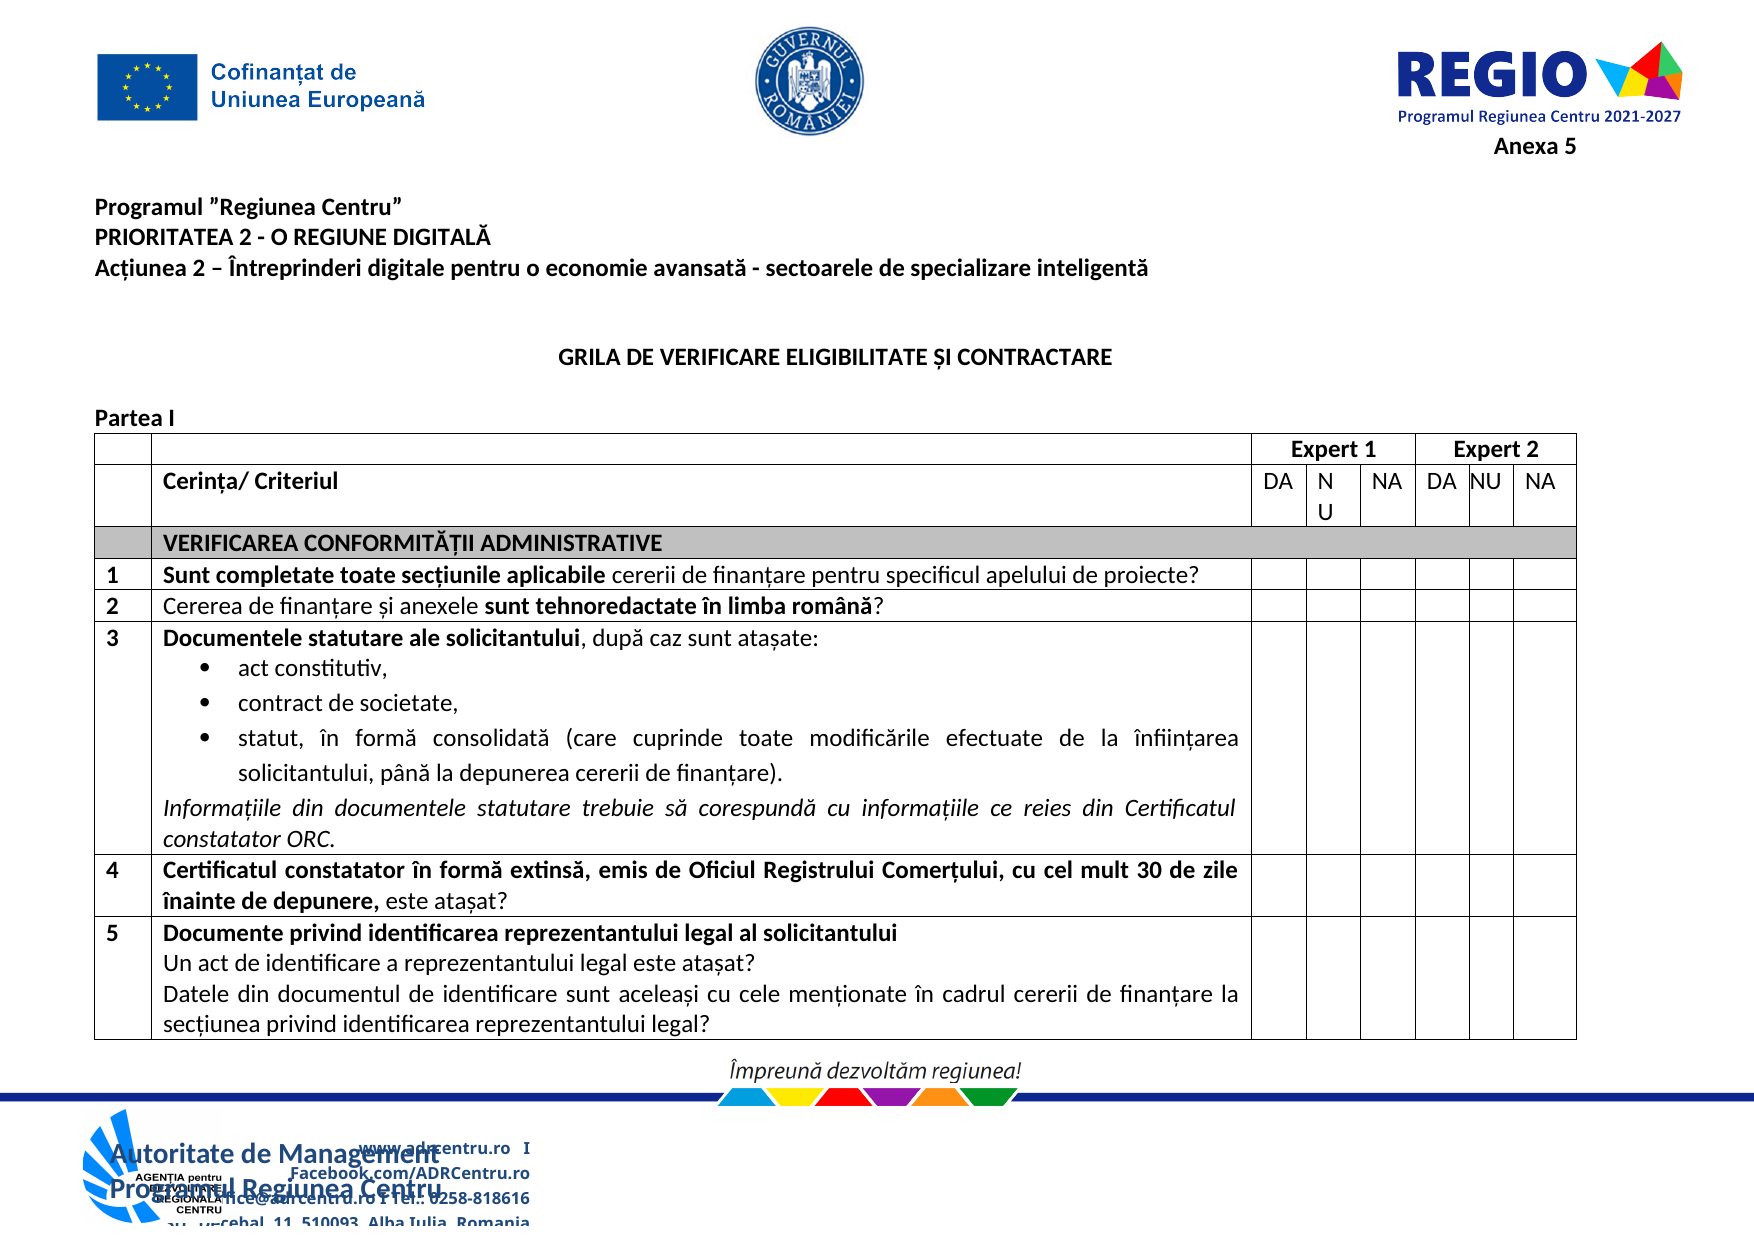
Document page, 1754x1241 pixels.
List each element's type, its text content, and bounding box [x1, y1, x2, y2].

table_cell Cerința/ Criteriul [152, 465, 1251, 526]
table_cell [1416, 622, 1469, 853]
text Anexa 5 [94, 130, 1577, 160]
table_cell VERIFICAREA CONFORMITĂŢII ADMINISTRATIVE [152, 527, 1576, 558]
picture [735, 0, 880, 130]
table_cell 3 [95, 622, 151, 853]
table_cell [95, 465, 151, 526]
table_cell [95, 527, 151, 558]
table_cell [1514, 559, 1576, 589]
table_cell [1252, 622, 1306, 853]
table_cell [1307, 590, 1360, 621]
table_cell 5 [95, 917, 151, 1039]
table_cell [1307, 917, 1360, 1039]
table_cell [1307, 855, 1360, 916]
table_cell [1514, 855, 1576, 916]
table_cell Documentele statutare ale solicitantului, după caz sunt atașate: act constitutiv, contract de societate, statut, în formă consolidată (care cuprinde toate modificările efectuate de la înființarea solicitantului, până la depunerea cererii de finanțare). Informațiile din documentele statutare trebuie să corespundă cu informațiile ce reies din Certificatul constatator ORC. [152, 622, 1251, 853]
table_cell [1361, 559, 1415, 589]
table_header Expert 2 [1416, 434, 1576, 464]
picture [1398, 41, 1683, 125]
table_header Expert 1 [1252, 434, 1415, 464]
table_cell [1252, 590, 1306, 621]
table_cell 4 [95, 855, 151, 916]
text Acțiunea 2 – Întreprinderi digitale pentru o economie avansată - sectoarele de specializare inteligentă [94, 252, 1577, 282]
table_cell [1361, 855, 1415, 916]
table_cell [1252, 917, 1306, 1039]
table_cell [1416, 855, 1469, 916]
table_cell NU [1470, 465, 1513, 526]
table_cell [1416, 559, 1469, 589]
table_cell [1252, 559, 1306, 589]
table_cell [1514, 622, 1576, 853]
table_cell [1470, 590, 1513, 621]
picture [0, 1088, 731, 1106]
picture [93, 50, 452, 125]
table_cell NA [1514, 465, 1576, 526]
table_header [152, 434, 1251, 464]
table_cell [1470, 917, 1513, 1039]
table_header [95, 434, 151, 464]
table_cell [1307, 559, 1360, 589]
picture [716, 1057, 1035, 1083]
table_cell Sunt completate toate secțiunile aplicabile cererii de finanțare pentru specificul apelului de proiecte? [152, 559, 1251, 589]
table_cell [1470, 855, 1513, 916]
table_cell 1 [95, 559, 151, 589]
table_cell [1361, 622, 1415, 853]
table_cell Certificatul constatator în formă extinsă, emis de Oficiul Registrului Comerțului, cu cel mult 30 de zile înainte de depunere, este atașat? [152, 855, 1251, 916]
table_cell DA [1416, 465, 1469, 526]
table_cell [1470, 622, 1513, 853]
text GRILA DE VERIFICARE ELIGIBILITATE ȘI CONTRACTARE [94, 341, 1577, 372]
table_cell [1470, 559, 1513, 589]
text Partea I [94, 402, 1577, 433]
table_cell Documente privind identificarea reprezentantului legal al solicitantului Un act de identificare a reprezentantului legal este atașat? Datele din documentul de identificare sunt aceleași cu cele menționate în cadrul cererii de finanțare la secțiunea privind identificarea reprezentantului legal? [152, 917, 1251, 1039]
picture [763, 1088, 1754, 1106]
text Programul ”Regiunea Centru” [94, 191, 1577, 221]
table_cell [1361, 590, 1415, 621]
text PRIORITATEA 2 - O REGIUNE DIGITALĂ [94, 221, 1577, 252]
table_cell [1307, 622, 1360, 853]
picture [82, 1109, 222, 1223]
table_cell NA [1361, 465, 1415, 526]
table_cell 2 [95, 590, 151, 621]
table_cell [1514, 917, 1576, 1039]
table_cell [1361, 917, 1415, 1039]
table_cell Cererea de finanțare și anexele sunt tehnoredactate în limba română? [152, 590, 1251, 621]
table_cell NU [1307, 465, 1360, 526]
table_cell [1416, 590, 1469, 621]
table_cell [1514, 590, 1576, 621]
table_cell DA [1252, 465, 1306, 526]
table_cell [1416, 917, 1469, 1039]
table_cell [1252, 855, 1306, 916]
